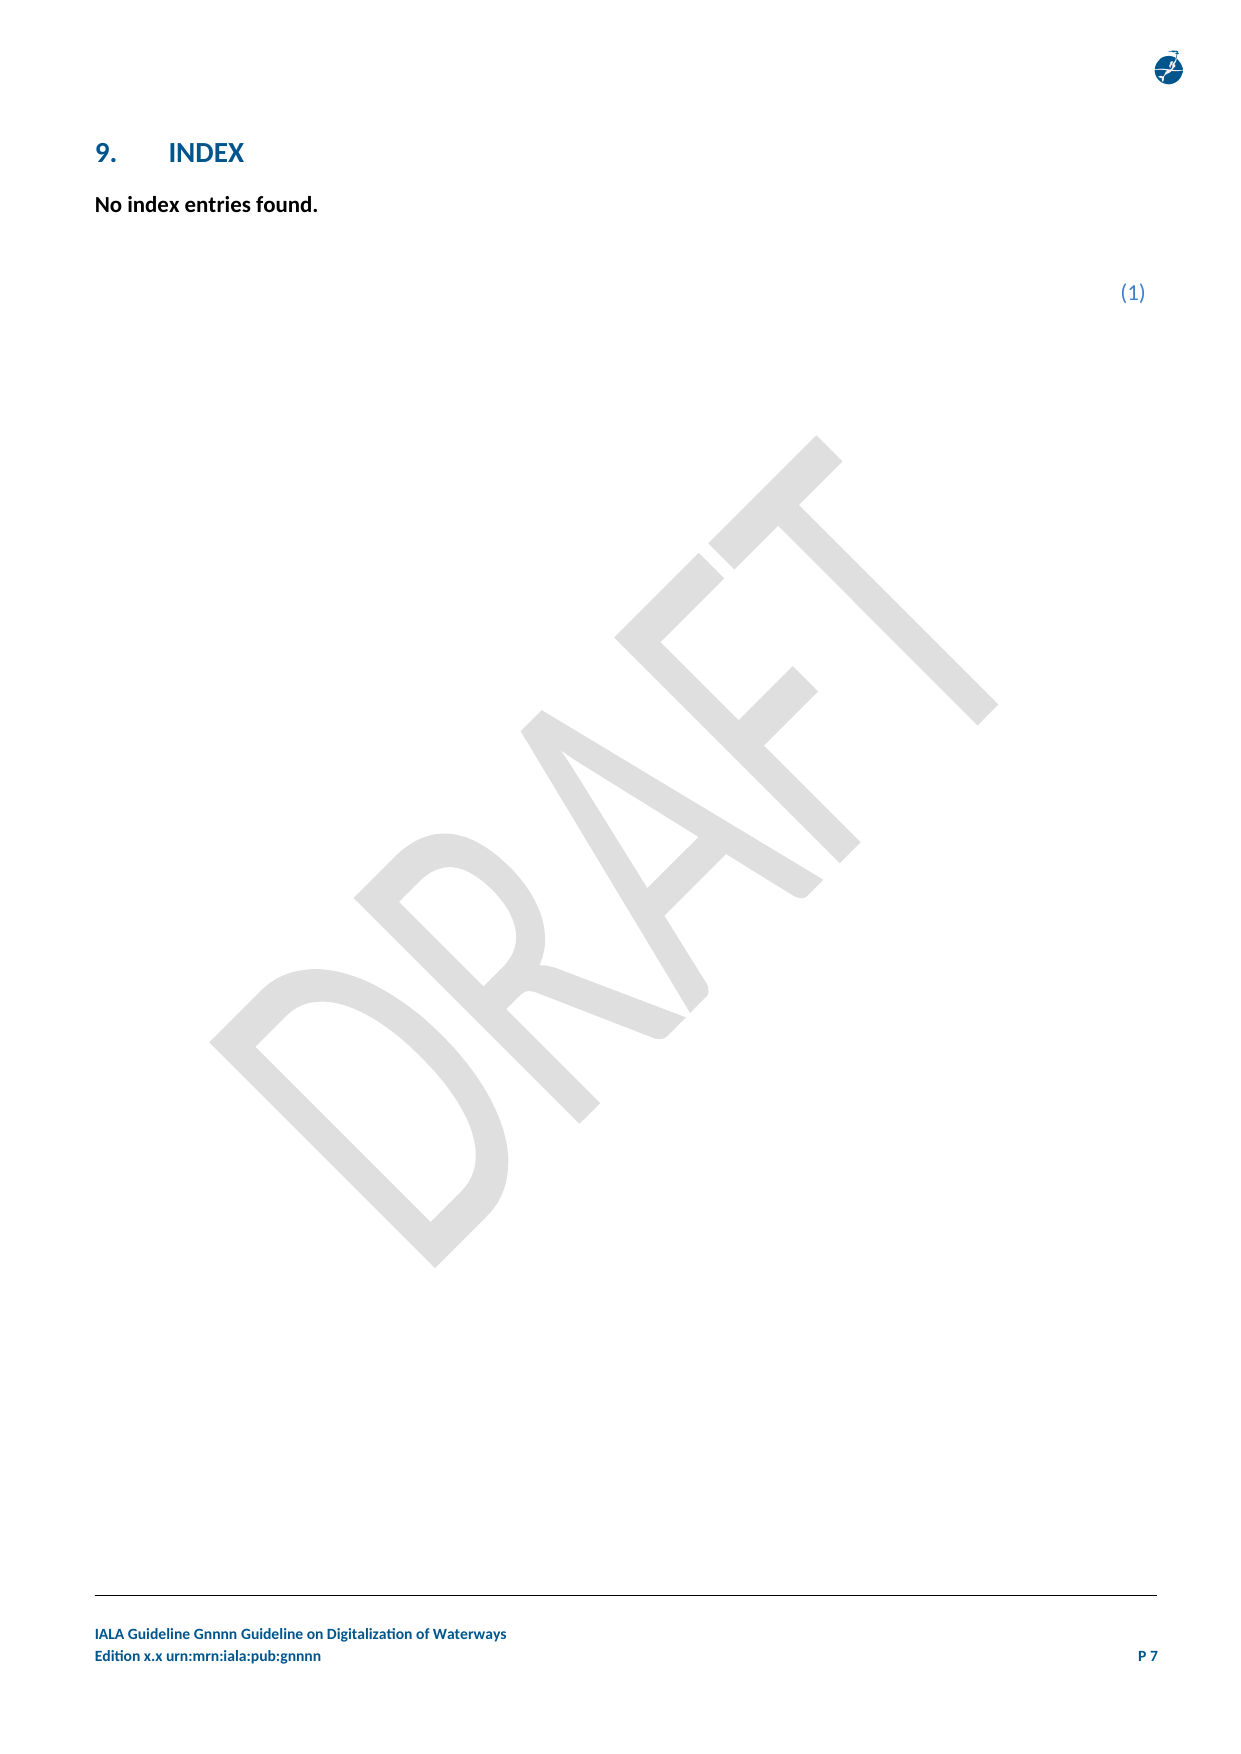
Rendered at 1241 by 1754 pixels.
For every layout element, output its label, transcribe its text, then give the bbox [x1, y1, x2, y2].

subtitle Index [94, 134, 1157, 170]
text No index entries found. [94, 191, 626, 218]
picture [1123, 0, 1241, 119]
